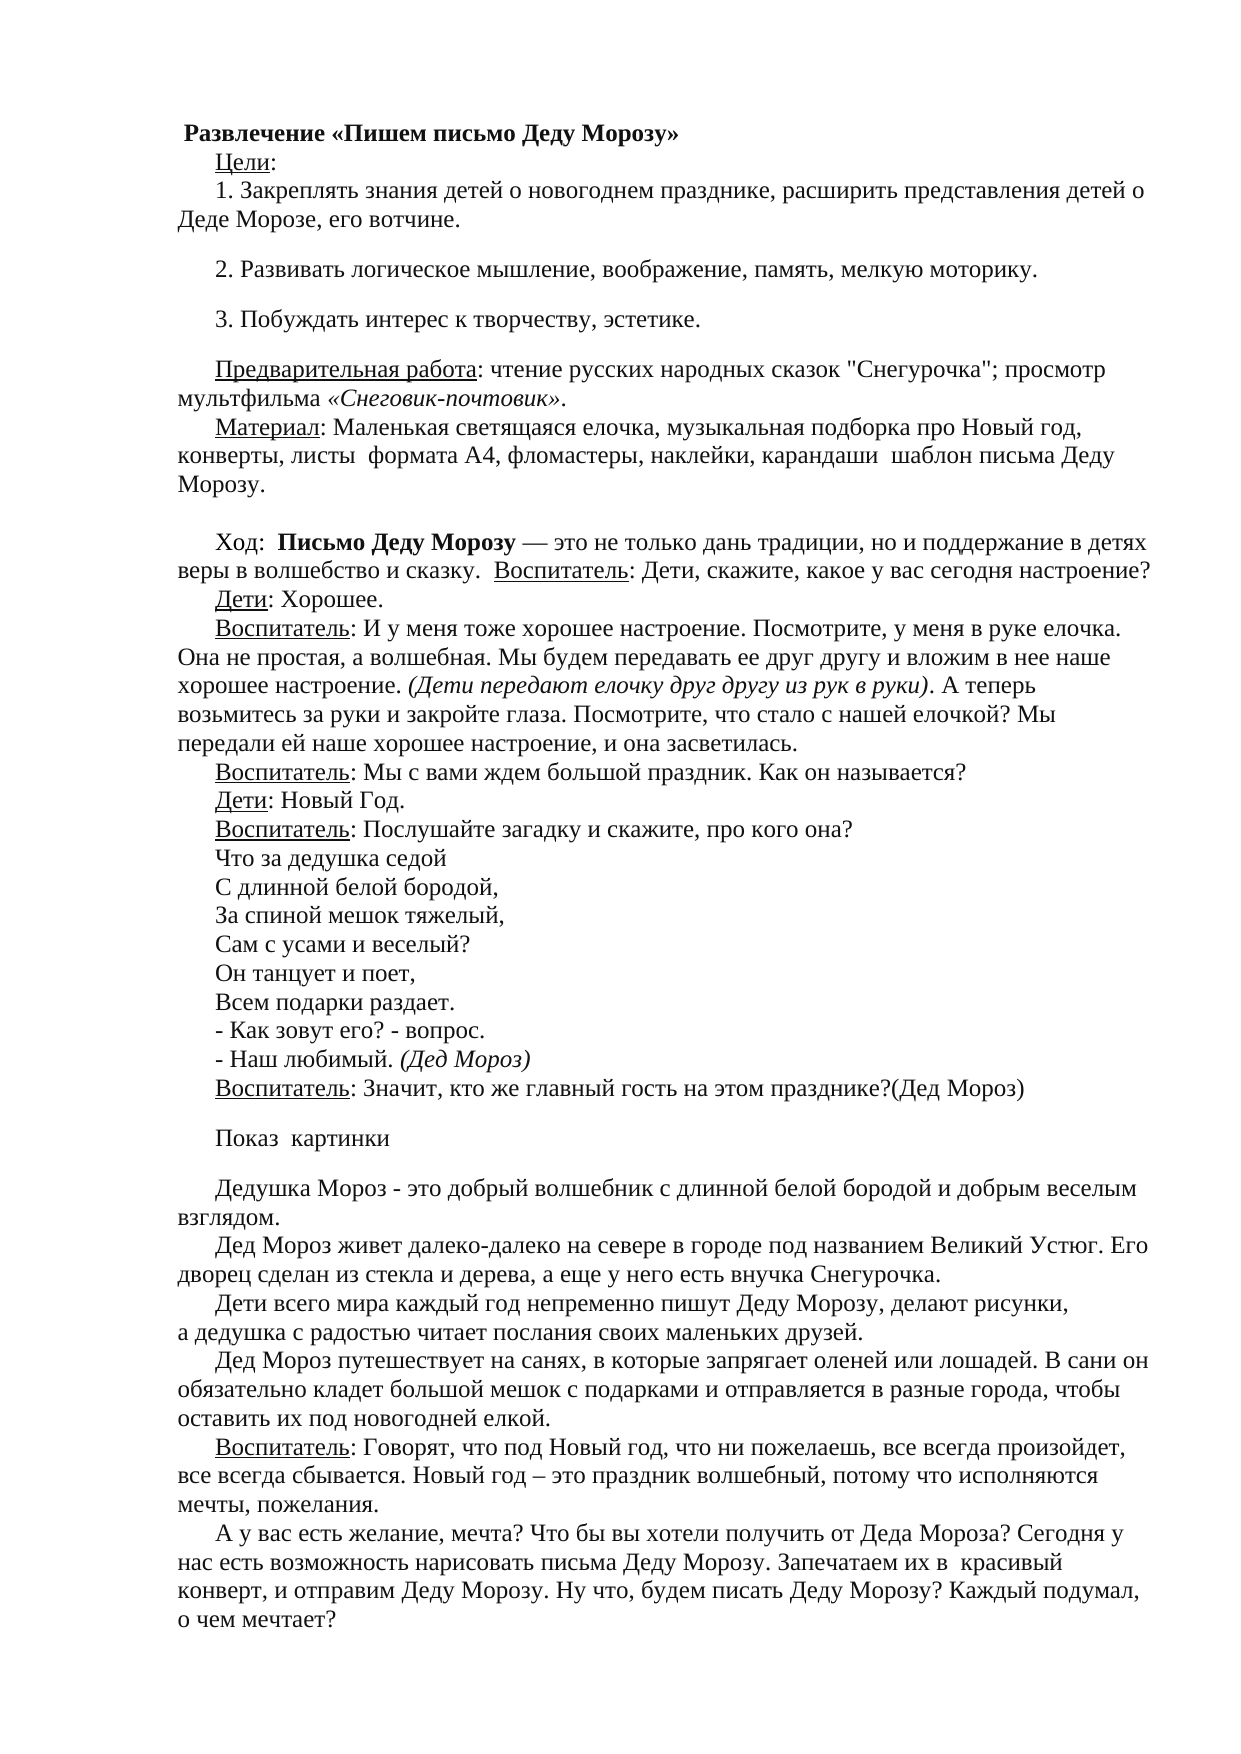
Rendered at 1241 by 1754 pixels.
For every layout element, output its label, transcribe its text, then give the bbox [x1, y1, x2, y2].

text Воспитатель: Послушайте загадку и скажите, про кого она? [177, 814, 1152, 843]
text Дети: Хорошее. [177, 584, 1152, 613]
text Что за дедушка седой [177, 843, 1152, 872]
text Воспитатель: И у меня тоже хорошее настроение. Посмотрите, у меня в руке елочка. Она не простая, а волшебная. Мы будем передавать ее друг другу и вложим в нее наше хорошее настроение. (Дети передают елочку друг другу из рук в руки). А теперь возьмитесь за руки и закройте глаза. Посмотрите, что стало с нашей елочкой? Мы передали ей наше хорошее настроение, и она засветилась. [177, 613, 1152, 757]
text Дедушка Мороз - это добрый волшебник с длинной белой бородой и добрым веселым взглядом. [177, 1173, 1152, 1231]
text Дети: Новый Год. [177, 786, 1152, 814]
text Воспитатель: Значит, кто же главный гость на этом празднике?(Дед Мороз) [177, 1073, 1152, 1102]
text Всем подарки раздает. [177, 987, 1152, 1016]
text За спиной мешок тяжелый, [177, 901, 1152, 929]
text 2. Развивать логическое мышление, воображение, память, мелкую моторику. [177, 254, 1152, 283]
text - Как зовут его? - вопрос. [177, 1016, 1152, 1044]
text А у вас есть желание, мечта? Что бы вы хотели получить от Деда Мороза? Сегодня у нас есть возможность нарисовать письма Деду Морозу. Запечатаем их в красивый конверт, и отправим Деду Морозу. Ну что, будем писать Деду Морозу? Каждый подумал, о чем мечтает? [177, 1518, 1152, 1633]
text Показ картинки [177, 1123, 1152, 1152]
text Воспитатель: Говорят, что под Новый год, что ни пожелаешь, все всегда произойдет, все всегда сбывается. Новый год – это праздник волшебный, потому что исполняются мечты, пожелания. [177, 1432, 1152, 1518]
text Сам с усами и веселый? [177, 929, 1152, 958]
text С длинной белой бородой, [177, 872, 1152, 901]
text Материал: Маленькая светящаяся елочка, музыкальная подборка про Новый год, конверты, листы формата А4, фломастеры, наклейки, карандаши шаблон письма Деду Морозу. [177, 412, 1152, 498]
text Он танцует и поет, [177, 958, 1152, 987]
text Воспитатель: Мы с вами ждем большой праздник. Как он называется? [177, 757, 1152, 786]
text Дети всего мира каждый год непременно пишут Деду Морозу, делают рисунки, а дедушка с радостью читает послания своих маленьких друзей. [177, 1288, 1152, 1346]
text - Наш любимый. (Дед Мороз) [177, 1044, 1152, 1073]
text Дед Мороз живет далеко-далеко на севере в городе под названием Великий Устюг. Его дворец сделан из стекла и дерева, а еще у него есть внучка Снегурочка. [177, 1231, 1152, 1288]
text Развлечение «Пишем письмо Деду Морозу» [177, 118, 1152, 147]
text Дед Мороз путешествует на санях, в которые запрягает оленей или лошадей. В сани он обязательно кладет большой мешок с подарками и отправляется в разные города, чтобы оставить их под новогодней елкой. [177, 1346, 1152, 1432]
text Ход: Письмо Деду Морозу — это не только дань традиции, но и поддержание в детях веры в волшебство и сказку. Воспитатель: Дети, скажите, какое у вас сегодня настроение? [177, 527, 1152, 584]
text 3. Побуждать интерес к творчеству, эстетике. [177, 304, 1152, 333]
text Предварительная работа: чтение русских народных сказок "Снегурочка"; просмотр мультфильма «Снеговик-почтовик». [177, 354, 1152, 412]
text 1. Закреплять знания детей о новогоднем празднике, расширить представления детей о Деде Морозе, его вотчине. [177, 176, 1152, 233]
text Цели: [177, 147, 1152, 176]
